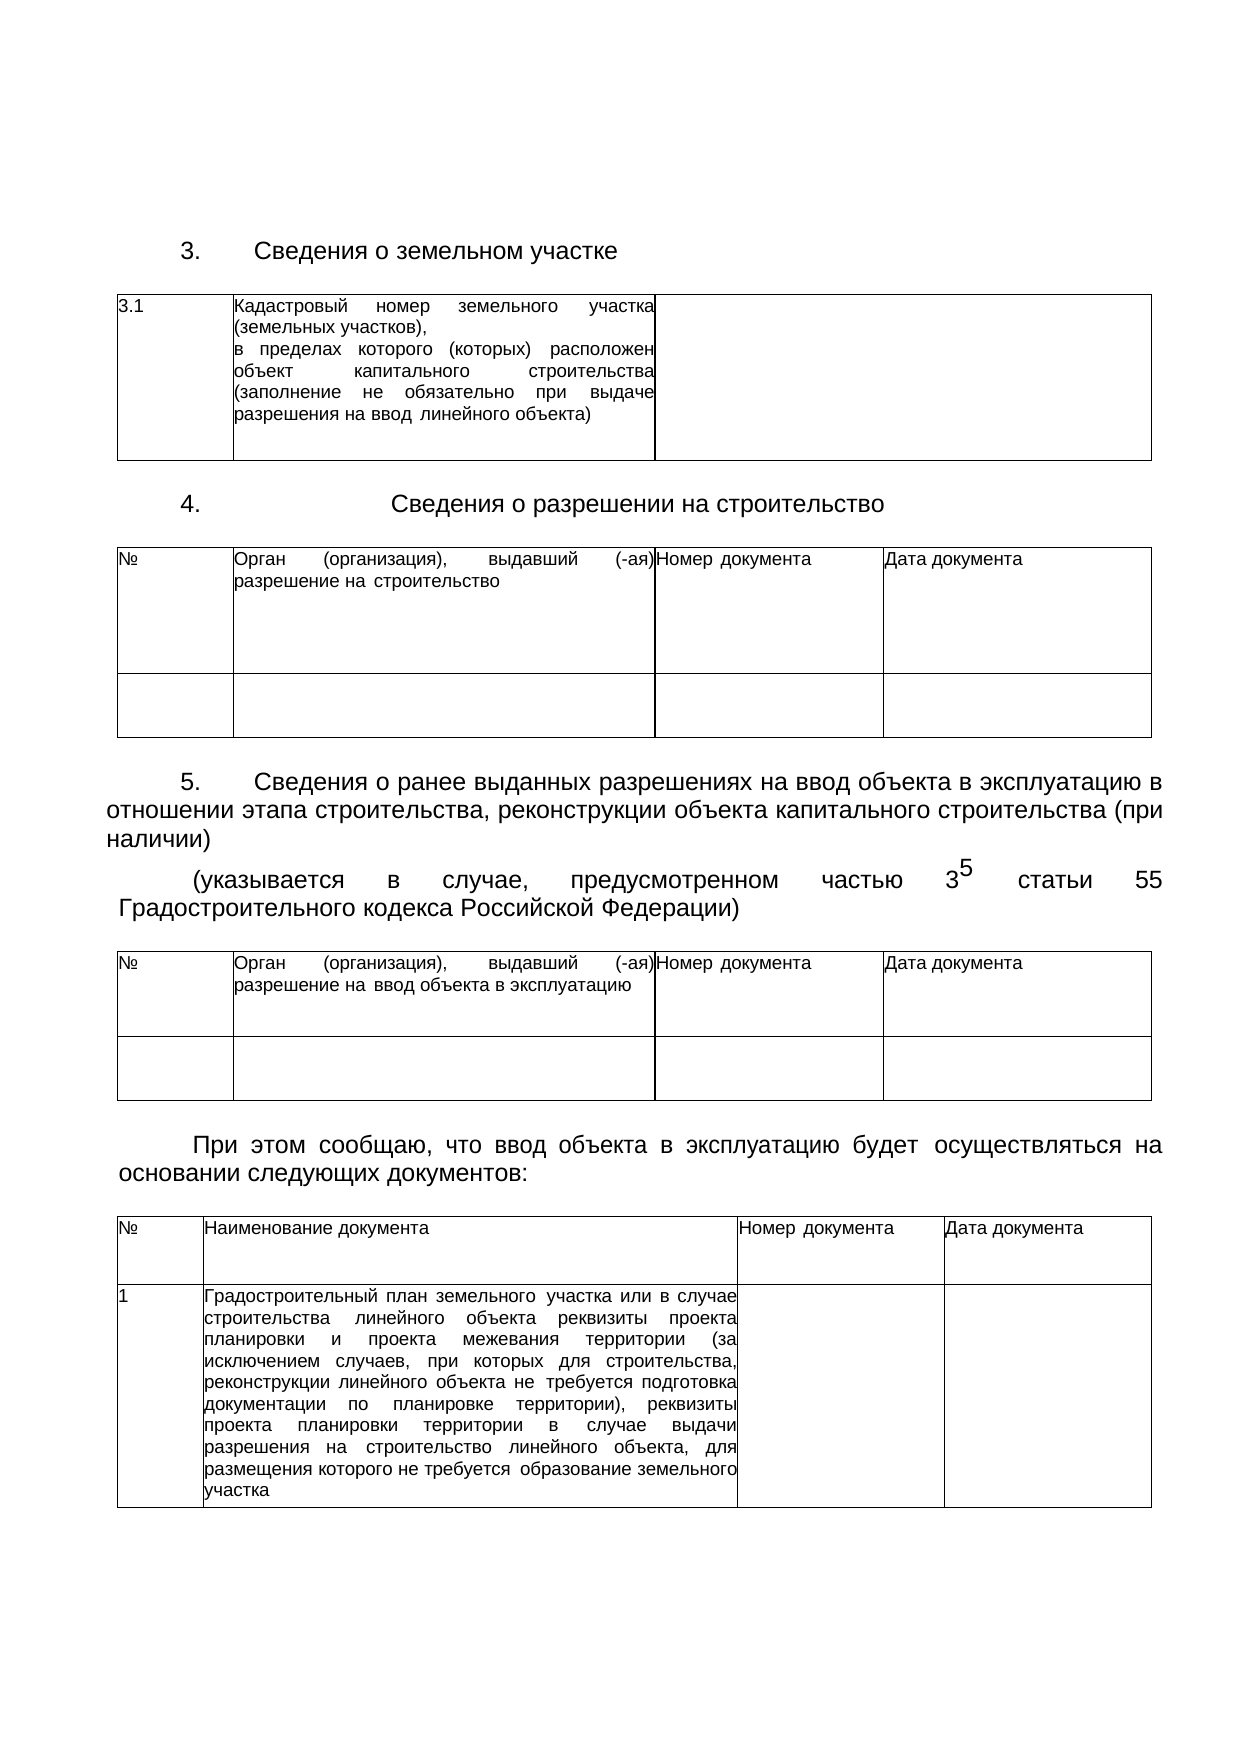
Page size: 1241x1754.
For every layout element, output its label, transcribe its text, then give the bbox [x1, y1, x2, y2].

table_cell [738, 1285, 944, 1507]
table_header № [118, 548, 233, 673]
table_header Номер документа [656, 548, 883, 673]
table_cell [656, 1037, 883, 1100]
table_header Орган (организация), выдавший (-ая) разрешение на строительство [234, 548, 654, 673]
table_cell [234, 1037, 654, 1100]
table_header [656, 295, 1151, 459]
list Сведения о земельном участке [106, 236, 1163, 265]
text При этом сообщаю, что ввод объекта в эксплуатацию будет осуществляться на основании следующих документов: [118, 1129, 1163, 1187]
text (указывается в случае, предусмотренном частью 35 статьи 55 Градостроительного кодекса Российской Федерации) [118, 853, 1163, 922]
table_header Дата документа [884, 548, 1151, 673]
table_header № [118, 1217, 203, 1284]
table_header Дата документа [884, 952, 1151, 1036]
table_header Номер документа [656, 952, 883, 1036]
list Сведения о разрешении на строительство [106, 489, 1163, 518]
table_cell [656, 674, 883, 737]
table_header Дата документа [945, 1217, 1151, 1284]
table_cell [118, 1037, 233, 1100]
table_cell 1 [118, 1285, 203, 1507]
table_cell [118, 674, 233, 737]
table_cell [945, 1285, 1151, 1507]
table_header Наименование документа [204, 1217, 737, 1284]
table_cell [234, 674, 654, 737]
table_header Кадастровый номер земельного участка (земельных участков), в пределах которого (которых) расположен объект капитального строительства (заполнение не обязательно при выдаче разрешения на ввод линейного объекта) [234, 295, 654, 459]
table_header 3.1 [118, 295, 233, 459]
table_cell [884, 674, 1151, 737]
table_cell Градостроительный план земельного участка или в случае строительства линейного объекта реквизиты проекта планировки и проекта межевания территории (за исключением случаев, при которых для строительства, реконструкции линейного объекта не требуется подготовка документации по планировке территории), реквизиты проекта планировки территории в случае выдачи разрешения на строительство линейного объекта, для размещения которого не требуется образование земельного участка [204, 1285, 737, 1507]
table_header Номер документа [738, 1217, 944, 1284]
table_header № [118, 952, 233, 1036]
table_cell [884, 1037, 1151, 1100]
table_header Орган (организация), выдавший (-ая) разрешение на ввод объекта в эксплуатацию [234, 952, 654, 1036]
list Сведения о ранее выданных разрешениях на ввод объекта в эксплуатацию в отношении этапа строительства, реконструкции объекта капитального строительства (при наличии) [106, 766, 1163, 853]
